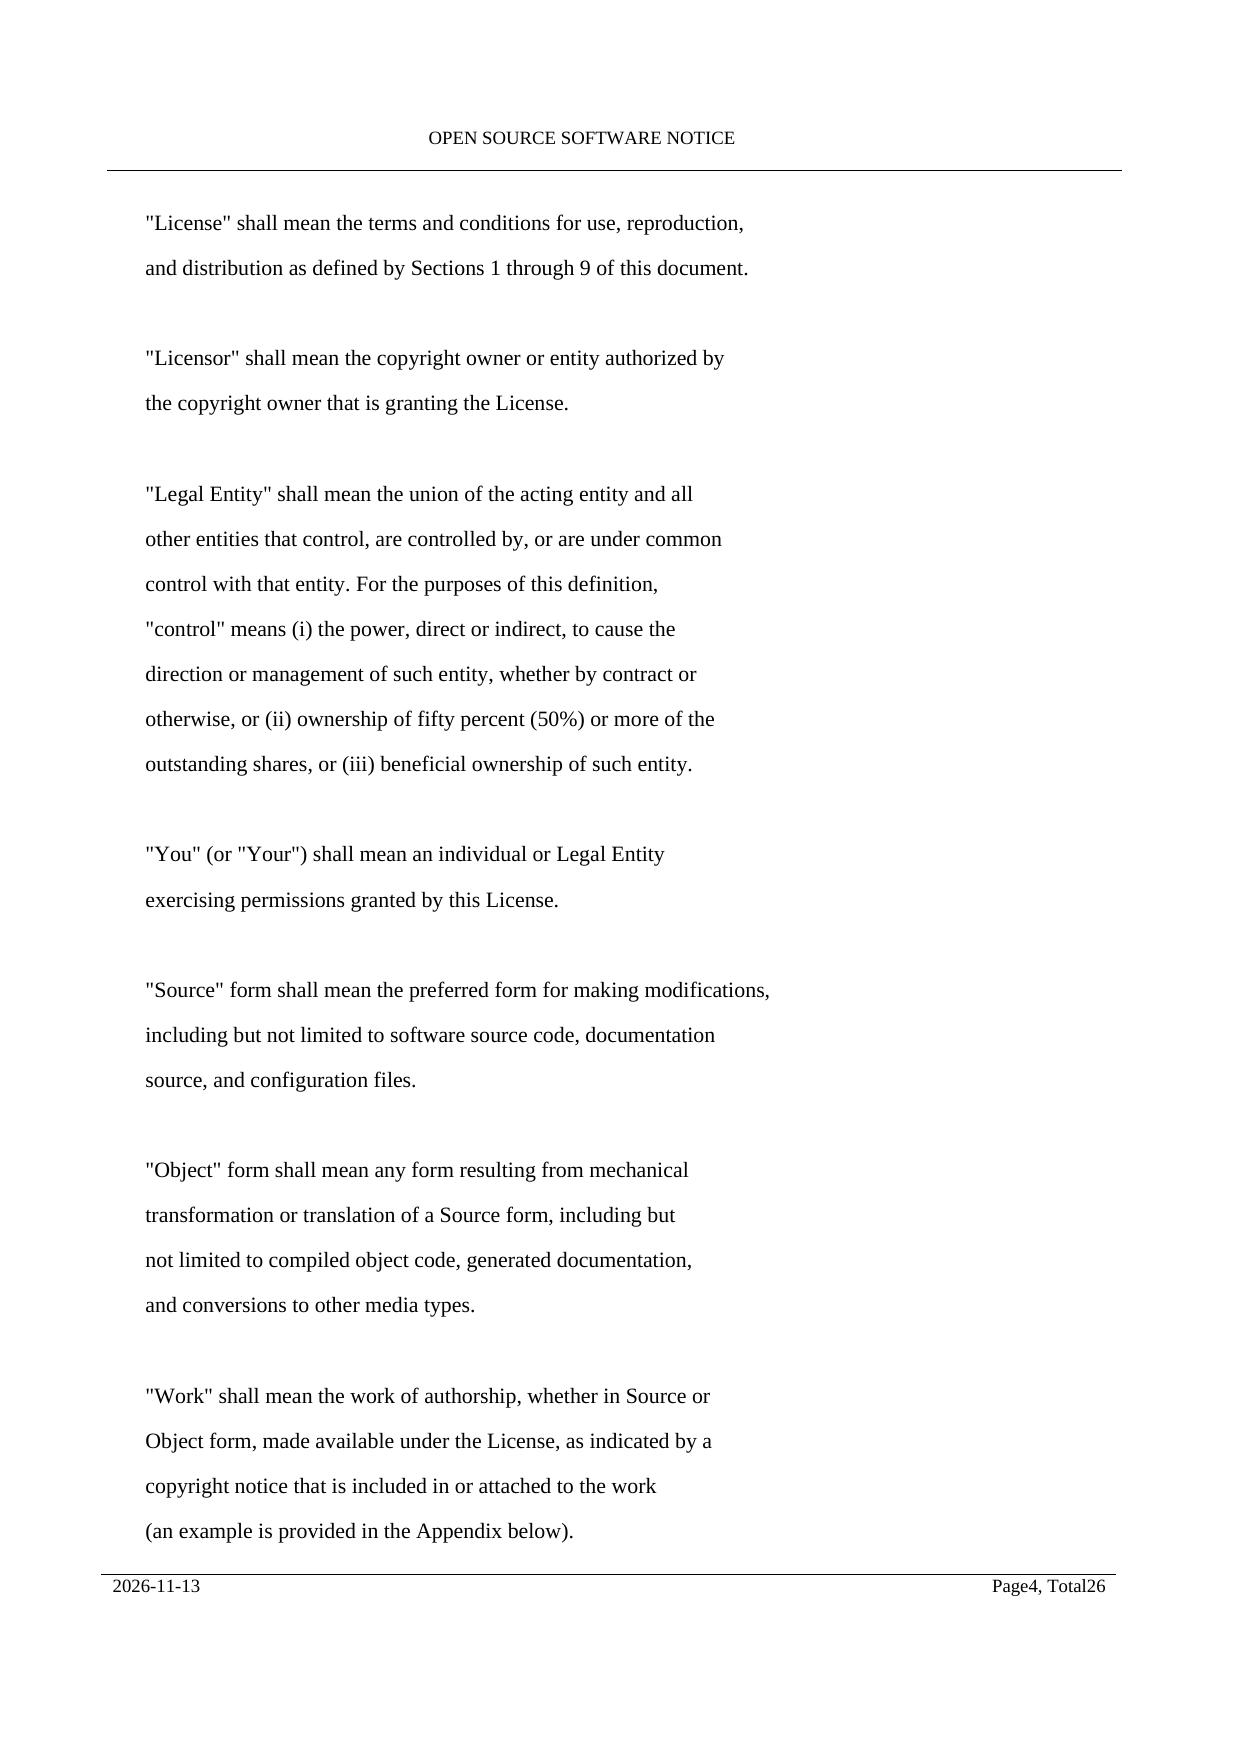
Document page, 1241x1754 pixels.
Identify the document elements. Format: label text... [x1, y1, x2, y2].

text including but not limited to software source code, documentation [112, 1018, 1128, 1051]
text "control" means (i) the power, direct or indirect, to cause the [112, 612, 1128, 645]
text control with that entity. For the purposes of this definition, [112, 567, 1128, 600]
text and distribution as defined by Sections 1 through 9 of this document. [112, 251, 1128, 284]
text "Licensor" shall mean the copyright owner or entity authorized by [112, 342, 1128, 374]
text otherwise, or (ii) ownership of fifty percent (50%) or more of the [112, 702, 1128, 735]
text transformation or translation of a Source form, including but [112, 1199, 1128, 1231]
text not limited to compiled object code, generated documentation, [112, 1244, 1128, 1276]
text "Work" shall mean the work of authorship, whether in Source or [112, 1379, 1128, 1412]
text the copyright owner that is granting the License. [112, 387, 1128, 419]
text and conversions to other media types. [112, 1289, 1128, 1321]
text "Object" form shall mean any form resulting from mechanical [112, 1153, 1128, 1186]
text Object form, made available under the License, as indicated by a [112, 1424, 1128, 1457]
text direction or management of such entity, whether by contract or [112, 657, 1128, 690]
text outstanding shares, or (iii) beneficial ownership of such entity. [112, 748, 1128, 780]
text "License" shall mean the terms and conditions for use, reproduction, [112, 206, 1128, 239]
text exercising permissions granted by this License. [112, 883, 1128, 915]
text other entities that control, are controlled by, or are under common [112, 522, 1128, 554]
text source, and configuration files. [112, 1063, 1128, 1096]
text "You" (or "Your") shall mean an individual or Legal Entity [112, 838, 1128, 870]
text "Source" form shall mean the preferred form for making modifications, [112, 973, 1128, 1006]
text copyright notice that is included in or attached to the work [112, 1469, 1128, 1502]
text "Legal Entity" shall mean the union of the acting entity and all [112, 477, 1128, 509]
text (an example is provided in the Appendix below). [112, 1514, 1128, 1547]
